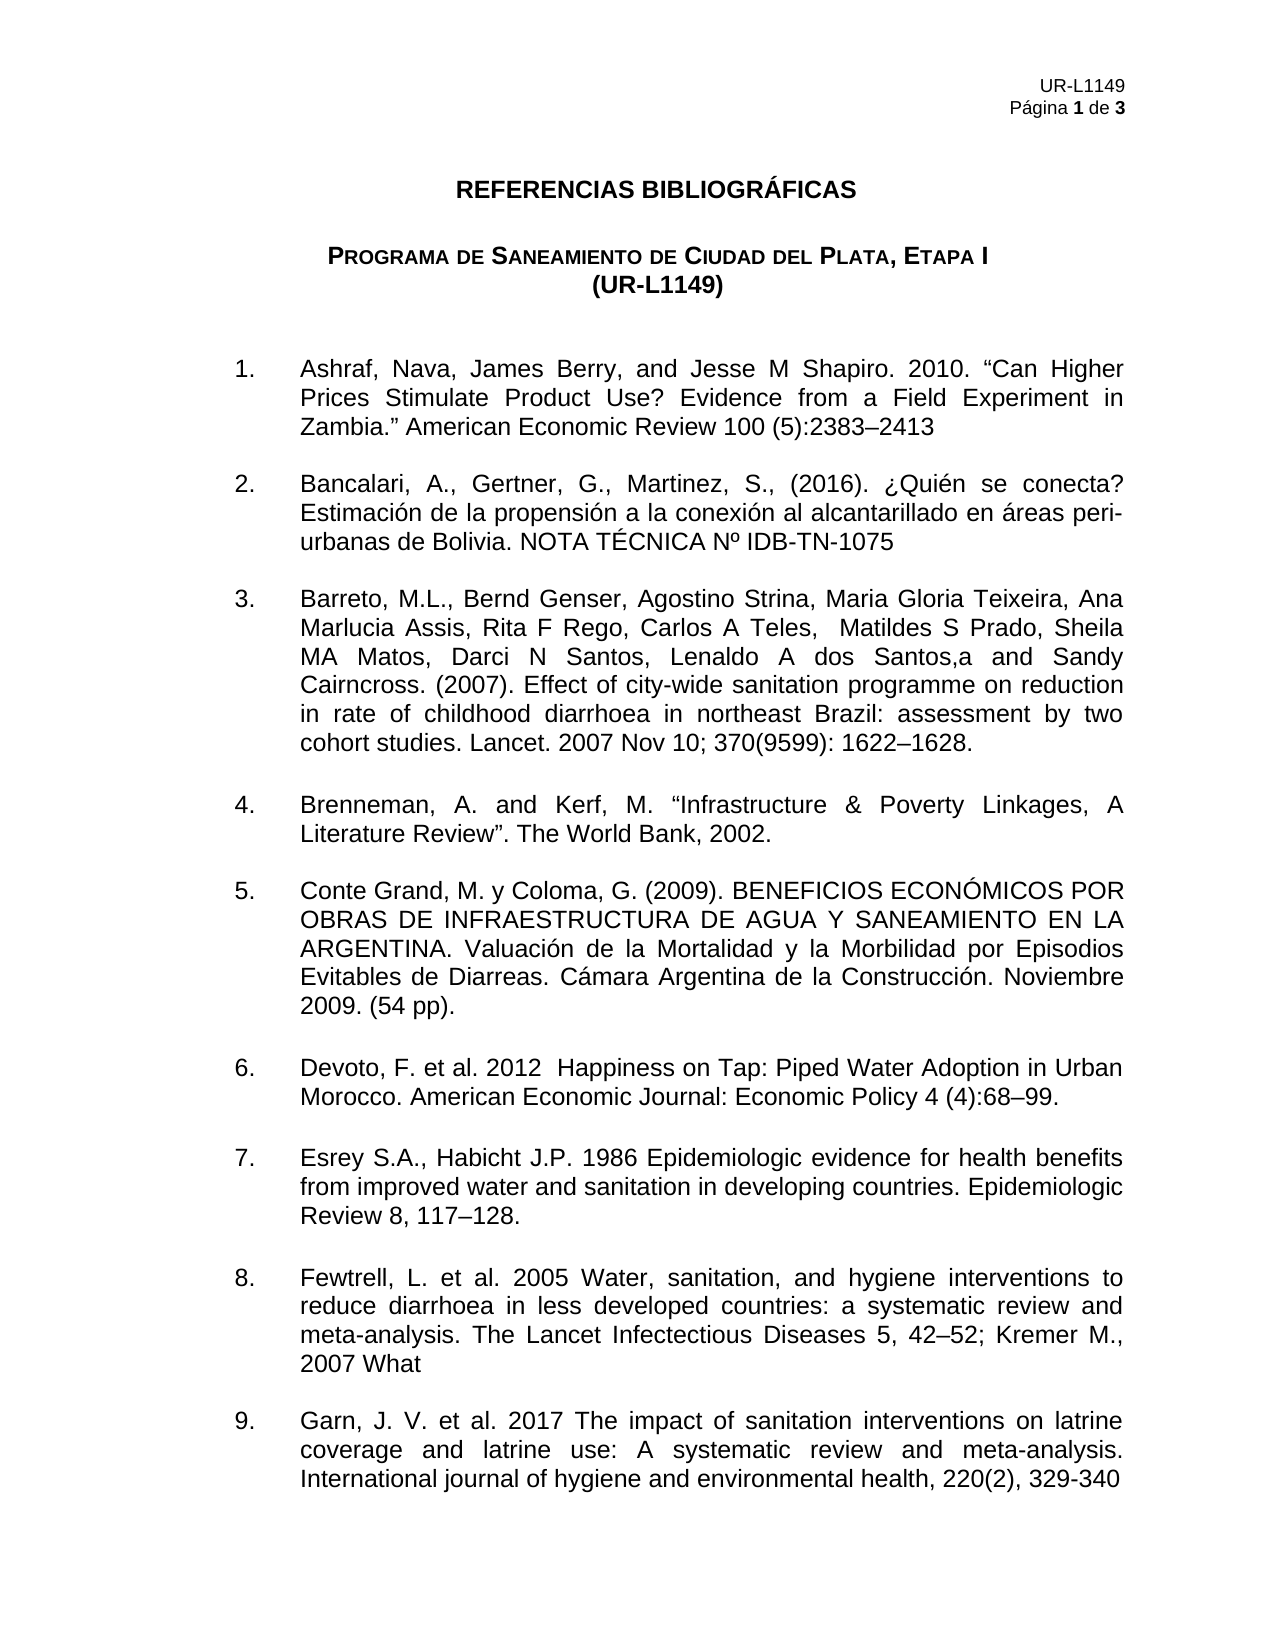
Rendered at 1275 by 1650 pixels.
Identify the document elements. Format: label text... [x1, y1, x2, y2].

list Devoto, F. et al. 2012 Happiness on Tap: Piped Water Adoption in Urban Morocco. American Economic Journal: Economic Policy 4 (4):68–99. [234, 1053, 1125, 1110]
list Brenneman, A. and Kerf, M. “Infrastructure & Poverty Linkages, A Literature Review”. The World Bank, 2002. [234, 790, 1125, 847]
list Conte Grand, M. y Coloma, G. (2009). BENEFICIOS ECONÓMICOS POR OBRAS DE INFRAESTRUCTURA DE AGUA Y SANEAMIENTO EN LA ARGENTINA. Valuación de la Mortalidad y la Morbilidad por Episodios Evitables de Diarreas. Cámara Argentina de la Construcción. Noviembre 2009. (54 pp). [234, 876, 1125, 1020]
list Barreto, M.L., Bernd Genser, Agostino Strina, Maria Gloria Teixeira, Ana Marlucia Assis, Rita F Rego, Carlos A Teles, Matildes S Prado, Sheila MA Matos, Darci N Santos, Lenaldo A dos Santos,a and Sandy Cairncross. (2007). Effect of city-wide sanitation programme on reduction in rate of childhood diarrhoea in northeast Brazil: assessment by two cohort studies. Lancet. 2007 Nov 10; 370(9599): 1622–1628. [234, 584, 1125, 757]
list Bancalari, A., Gertner, G., Martinez, S., (2016). ¿Quién se conecta? Estimación de la propensión a la conexión al alcantarillado en áreas peri-urbanas de Bolivia. NOTA TÉCNICA Nº IDB-TN-1075 [234, 469, 1125, 556]
list Ashraf, Nava, James Berry, and Jesse M Shapiro. 2010. “Can Higher Prices Stimulate Product Use? Evidence from a Field Experiment in Zambia.” American Economic Review 100 (5):2383–2413 [234, 354, 1125, 441]
list Garn, J. V. et al. 2017 The impact of sanitation interventions on latrine coverage and latrine use: A systematic review and meta-analysis. International journal of hygiene and environmental health, 220(2), 329-340 [234, 1406, 1125, 1493]
list Esrey S.A., Habicht J.P. 1986 Epidemiologic evidence for health benefits from improved water and sanitation in developing countries. Epidemiologic Review 8, 117–128. [234, 1143, 1125, 1229]
text REFERENCIAS BIBLIOGRÁFICAS [187, 175, 1125, 204]
list Fewtrell, L. et al. 2005 Water, sanitation, and hygiene interventions to reduce diarrhoea in less developed countries: a systematic review and meta-analysis. The Lancet Infectectious Diseases 5, 42–52; Kremer M., 2007 What [234, 1263, 1125, 1378]
table_header Programa de Saneamiento de Ciudad del Plata, Etapa I (UR-L1149) [145, 241, 1167, 325]
